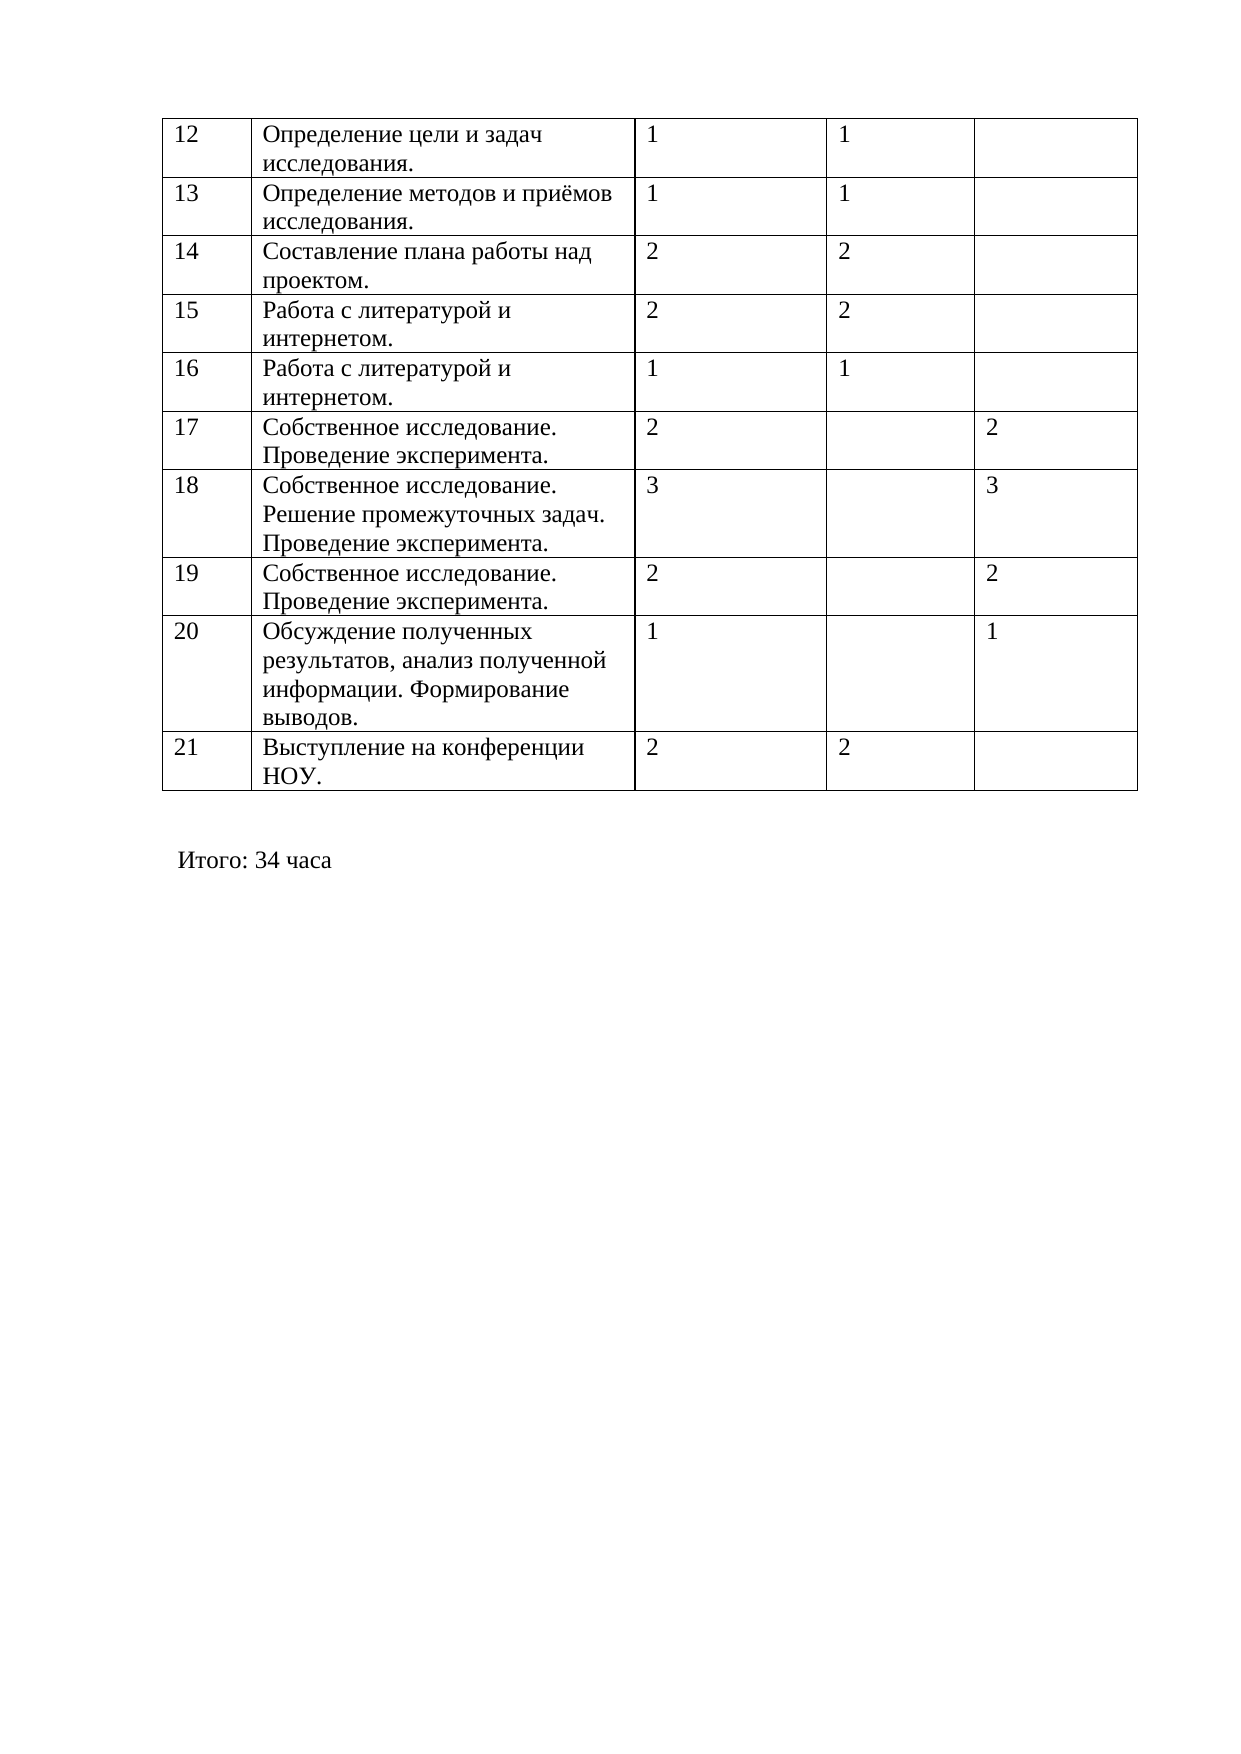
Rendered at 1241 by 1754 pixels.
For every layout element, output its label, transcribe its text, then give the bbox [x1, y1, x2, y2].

table_cell 2 [636, 412, 826, 469]
table_cell 1 [827, 178, 974, 235]
table_cell 3 [636, 470, 826, 557]
table_cell Работа с литературой и интернетом. [252, 353, 634, 411]
table_cell 1 [827, 119, 974, 177]
table_cell 2 [636, 732, 826, 790]
table_cell 17 [163, 412, 251, 469]
table_cell [975, 236, 1137, 294]
table_cell Собственное исследование. Проведение эксперимента. [252, 558, 634, 615]
table_cell Работа с литературой и интернетом. [252, 295, 634, 352]
table_cell 1 [636, 178, 826, 235]
table_cell 2 [827, 236, 974, 294]
table_cell 16 [163, 353, 251, 411]
table_cell 2 [827, 295, 974, 352]
table_cell 1 [636, 616, 826, 731]
table_cell 2 [975, 558, 1137, 615]
table_cell [827, 412, 974, 469]
table_cell 2 [636, 236, 826, 294]
table_cell [975, 353, 1137, 411]
table_cell 1 [975, 616, 1137, 731]
table_cell 2 [975, 412, 1137, 469]
table_cell Обсуждение полученных результатов, анализ полученной информации. Формирование выводов. [252, 616, 634, 731]
table_cell [827, 558, 974, 615]
table_cell [975, 119, 1137, 177]
table_cell [975, 295, 1137, 352]
table_cell 3 [975, 470, 1137, 557]
text Итого: 34 часа [177, 845, 1152, 873]
table_cell Составление плана работы над проектом. [252, 236, 634, 294]
table_cell 2 [827, 732, 974, 790]
table_cell 21 [163, 732, 251, 790]
table_cell 19 [163, 558, 251, 615]
table_cell Собственное исследование. Решение промежуточных задач. Проведение эксперимента. [252, 470, 634, 557]
table_cell [975, 178, 1137, 235]
table_cell Выступление на конференции НОУ. [252, 732, 634, 790]
table_cell 2 [636, 558, 826, 615]
table_cell 20 [163, 616, 251, 731]
table_cell Собственное исследование. Проведение эксперимента. [252, 412, 634, 469]
table_cell [827, 470, 974, 557]
table_cell [975, 732, 1137, 790]
table_cell 14 [163, 236, 251, 294]
table_cell Определение цели и задач исследования. [252, 119, 634, 177]
table_cell 12 [163, 119, 251, 177]
table_cell 1 [636, 119, 826, 177]
table_cell [827, 616, 974, 731]
table_cell 18 [163, 470, 251, 557]
table_cell Определение методов и приёмов исследования. [252, 178, 634, 235]
table_cell 2 [636, 295, 826, 352]
table_cell 15 [163, 295, 251, 352]
table_cell 13 [163, 178, 251, 235]
table_cell 1 [636, 353, 826, 411]
table_cell 1 [827, 353, 974, 411]
